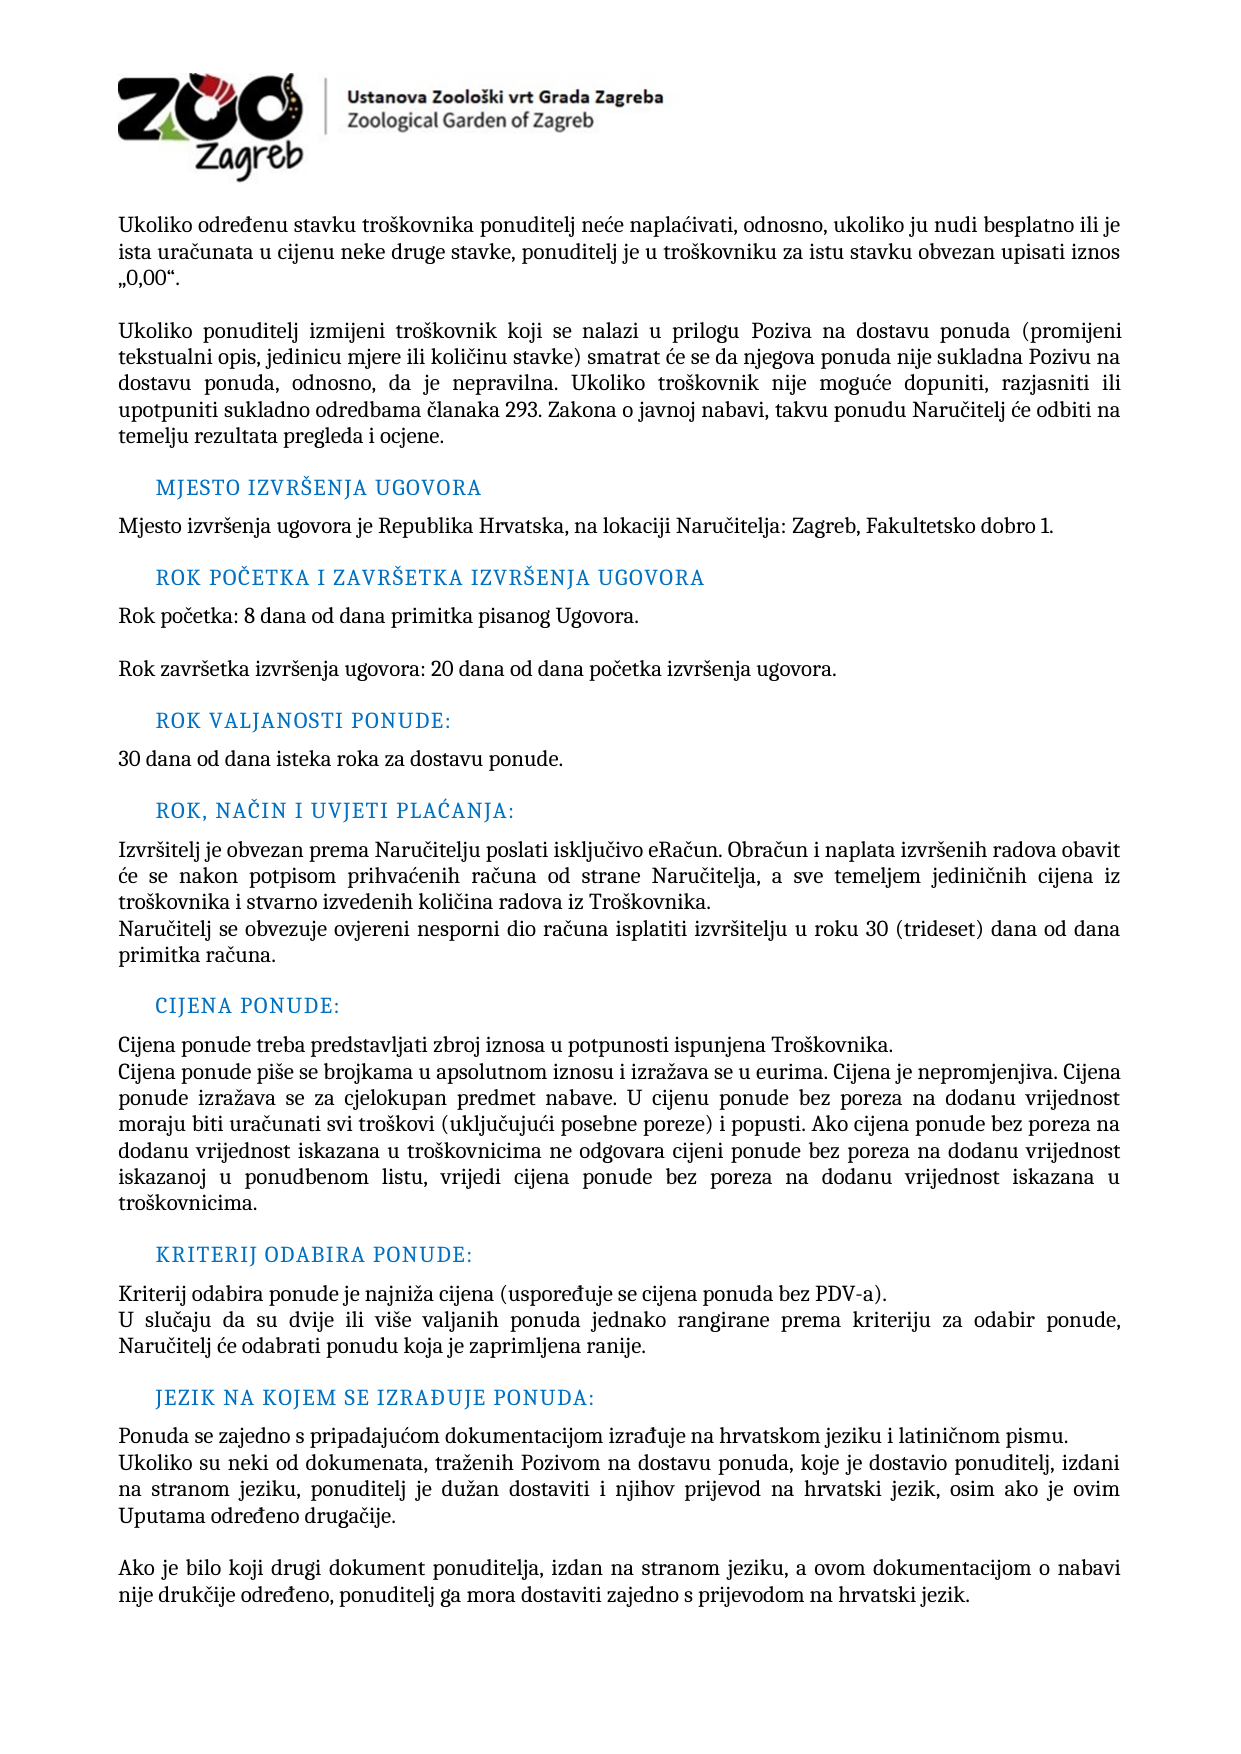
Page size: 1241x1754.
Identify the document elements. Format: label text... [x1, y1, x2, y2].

subtitle ROK VALJANOSTI PONUDE: [155, 707, 1122, 734]
text Ukoliko su neki od dokumenata, traženih Pozivom na dostavu ponuda, koje je dostavio ponuditelj, izdani na stranom jeziku, ponuditelj je dužan dostaviti i njihov prijevod na hrvatski jezik, osim ako je ovim Uputama određeno drugačije. [118, 1450, 1122, 1529]
text Ako je bilo koji drugi dokument ponuditelja, izdan na stranom jeziku, a ovom dokumentacijom o nabavi nije drukčije određeno, ponuditelj ga mora dostaviti zajedno s prijevodom na hrvatski jezik. [118, 1555, 1122, 1608]
text Naručitelj se obvezuje ovjereni nesporni dio računa isplatiti izvršitelju u roku 30 (trideset) dana od dana primitka računa. [118, 916, 1122, 968]
text Cijena ponude treba predstavljati zbroj iznosa u potpunosti ispunjena Troškovnika. [118, 1032, 1122, 1058]
subtitle MJESTO IZVRŠENJA UGOVORA [155, 474, 1122, 501]
text Izvršitelj je obvezan prema Naručitelju poslati isključivo eRačun. Obračun i naplata izvršenih radova obavit će se nakon potpisom prihvaćenih računa od strane Naručitelja, a sve temeljem jediničnih cijena iz troškovnika i stvarno izvedenih količina radova iz Troškovnika. [118, 836, 1122, 916]
subtitle CIJENA PONUDE: [155, 993, 1122, 1019]
subtitle JEZIK NA KOJEM SE IZRAĐUJE PONUDA: [155, 1384, 1122, 1411]
text Ponuda se zajedno s pripadajućom dokumentacijom izrađuje na hrvatskom jeziku i latiničnom pismu. [118, 1423, 1122, 1450]
subtitle ROK POČETKA I ZAVRŠETKA IZVRŠENJA UGOVORA [155, 564, 1122, 591]
text Mjesto izvršenja ugovora je Republika Hrvatska, na lokaciji Naručitelja: Zagreb, Fakultetsko dobro 1. [118, 513, 1122, 539]
picture [118, 73, 694, 186]
text Rok završetka izvršenja ugovora: 20 dana od dana početka izvršenja ugovora. [118, 656, 1122, 682]
text Rok početka: 8 dana od dana primitka pisanog Ugovora. [118, 603, 1122, 630]
text 30 dana od dana isteka roka za dostavu ponude. [118, 746, 1122, 773]
text Ukoliko ponuditelj izmijeni troškovnik koji se nalazi u prilogu Poziva na dostavu ponuda (promijeni tekstualni opis, jedinicu mjere ili količinu stavke) smatrat će se da njegova ponuda nije sukladna Pozivu na dostavu ponuda, odnosno, da je nepravilna. Ukoliko troškovnik nije moguće dopuniti, razjasniti ili upotpuniti sukladno odredbama članaka 293. Zakona o javnoj nabavi, takvu ponudu Naručitelj će odbiti na temelju rezultata pregleda i ocjene. [118, 317, 1122, 449]
text Cijena ponude piše se brojkama u apsolutnom iznosu i izražava se u eurima. Cijena je nepromjenjiva. Cijena ponude izražava se za cjelokupan predmet nabave. U cijenu ponude bez poreza na dodanu vrijednost moraju biti uračunati svi troškovi (uključujući posebne poreze) i popusti. Ako cijena ponude bez poreza na dodanu vrijednost iskazana u troškovnicima ne odgovara cijeni ponude bez poreza na dodanu vrijednost iskazanoj u ponudbenom listu, vrijedi cijena ponude bez poreza na dodanu vrijednost iskazana u troškovnicima. [118, 1058, 1122, 1217]
text U slučaju da su dvije ili više valjanih ponuda jednako rangirane prema kriteriju za odabir ponude, Naručitelj će odabrati ponudu koja je zaprimljena ranije. [118, 1307, 1122, 1359]
subtitle ROK, NAČIN I UVJETI PLAĆANJA: [155, 798, 1122, 824]
text Kriterij odabira ponude je najniža cijena (uspoređuje se cijena ponuda bez PDV-a). [118, 1280, 1122, 1307]
subtitle KRITERIJ ODABIRA PONUDE: [155, 1242, 1122, 1268]
text Ukoliko određenu stavku troškovnika ponuditelj neće naplaćivati, odnosno, ukoliko ju nudi besplatno ili je ista uračunata u cijenu neke druge stavke, ponuditelj je u troškovniku za istu stavku obvezan upisati iznos „0,00“. [118, 212, 1122, 291]
